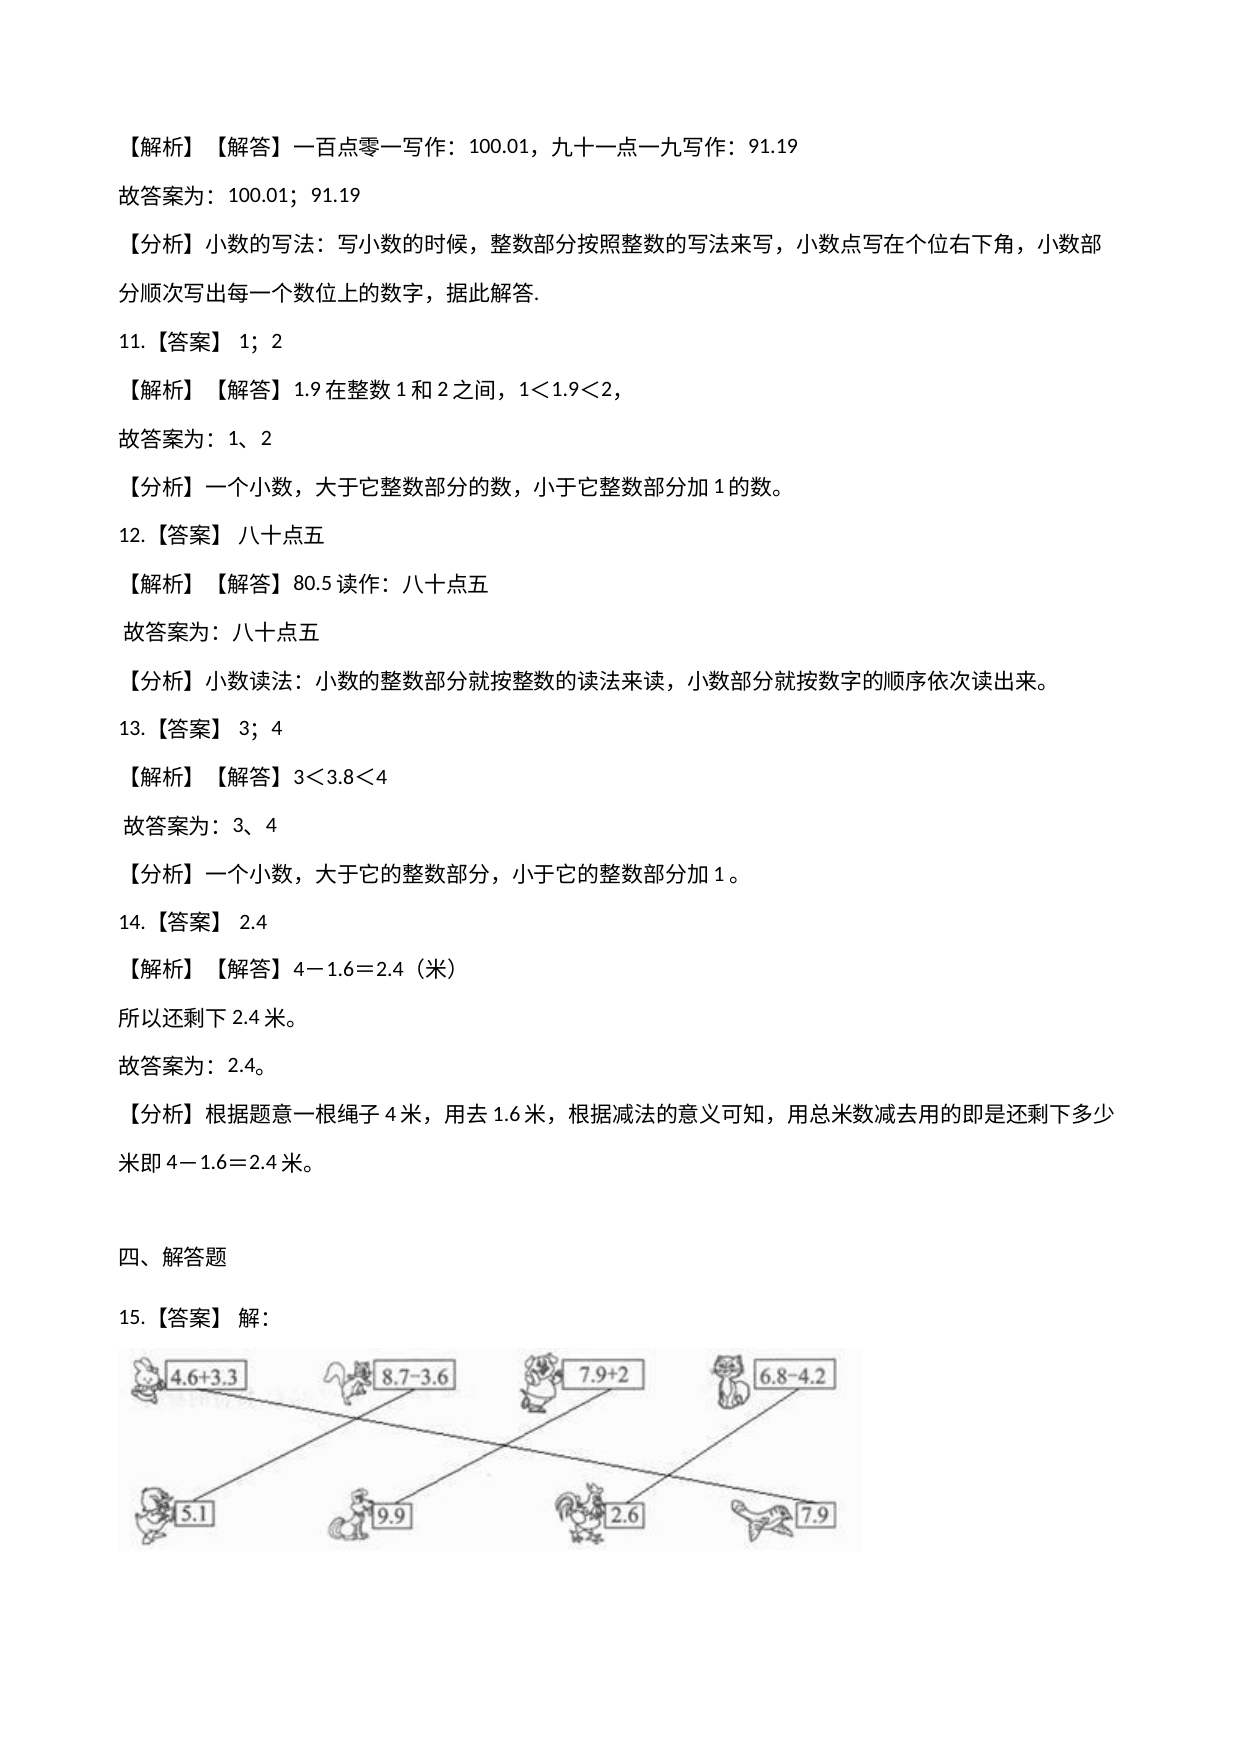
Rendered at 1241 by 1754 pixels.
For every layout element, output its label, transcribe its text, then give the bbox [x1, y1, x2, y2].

text 13.【答案】 3；4 [118, 712, 1122, 744]
text 【分析】小数读法：小数的整数部分就按整数的读法来读，小数部分就按数字的顺序依次读出来。 [118, 663, 1122, 696]
text 故答案为：2.4。 [118, 1048, 1122, 1081]
text 【分析】一个小数，大于它的整数部分，小于它的整数部分加1 。 [118, 857, 1122, 889]
text 【解析】【解答】3＜3.8＜4 故答案为：3、4 [118, 760, 1122, 841]
text 【分析】一个小数，大于它整数部分的数，小于它整数部分加1的数。 [118, 469, 1122, 502]
text 11.【答案】 1；2 [118, 324, 1122, 357]
text 14.【答案】 2.4 [118, 905, 1122, 938]
text 【解析】【解答】一百点零一写作：100.01，九十一点一九写作：91.19 故答案为：100.01；91.19 【分析】小数的写法：写小数的时候，整数部分按照整数的写法来写，小数点写在个位右下角，小数部分顺次写出每一个数位上的数字，据此解答. [118, 129, 1122, 308]
picture [118, 1348, 862, 1551]
text 所以还剩下2.4米。 [118, 1000, 1122, 1033]
text 【解析】【解答】1.9在整数1和2之间，1＜1.9＜2， 故答案为：1、2 [118, 372, 1122, 454]
text 【解析】【解答】80.5读作：八十点五 故答案为：八十点五 [118, 566, 1122, 647]
text 15.【答案】 解： [118, 1301, 1122, 1333]
text 四、解答题 [118, 1240, 1122, 1272]
text 12.【答案】 八十点五 [118, 518, 1122, 550]
text 【分析】根据题意一根绳子4米，用去1.6米，根据减法的意义可知，用总米数减去用的即是还剩下多少米即4－1.6＝2.4米。 [118, 1097, 1122, 1178]
text 【解析】【解答】4－1.6＝2.4（米） [118, 953, 1122, 985]
